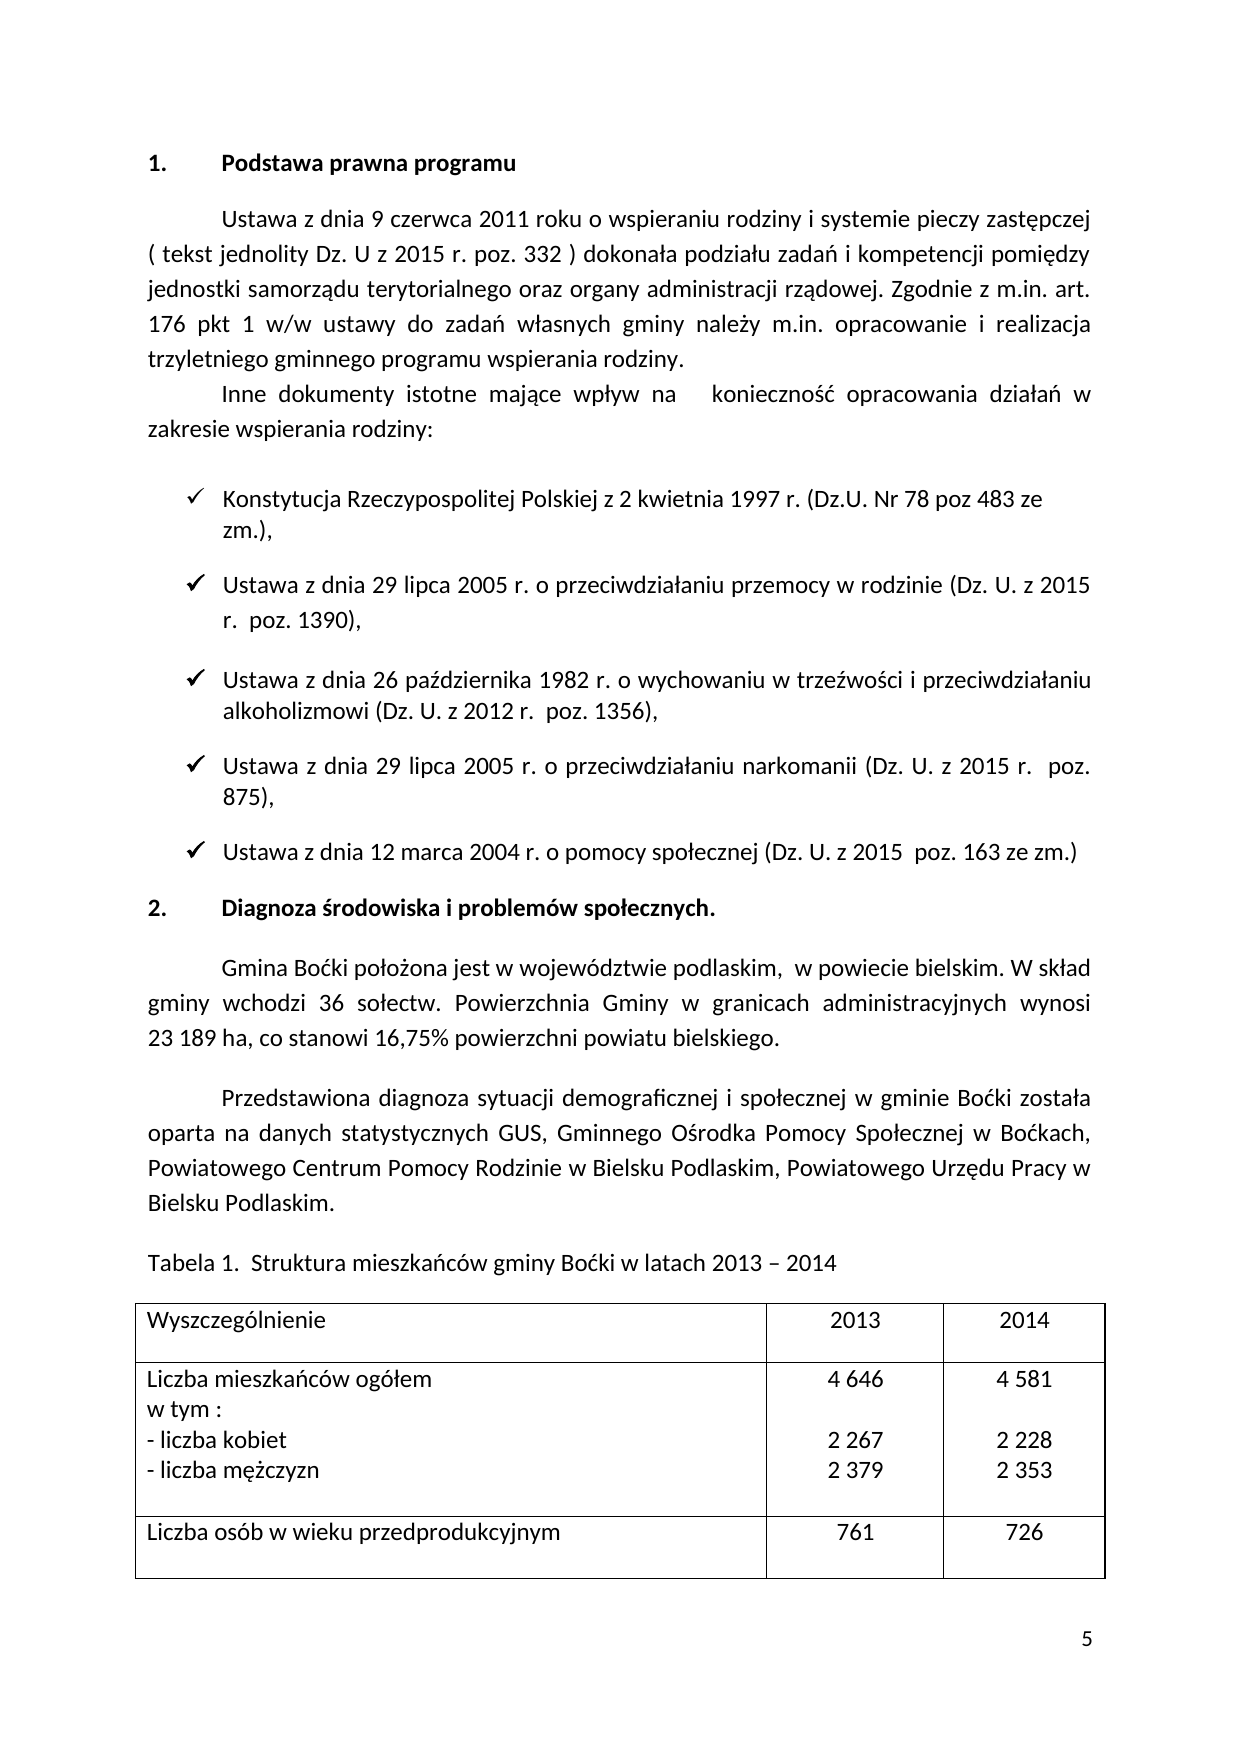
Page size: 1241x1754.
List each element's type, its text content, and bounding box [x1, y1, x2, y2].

list Ustawa z dnia 26 października 1982 r. o wychowaniu w trzeźwości i przeciwdziałaniu alkoholizmowi (Dz. U. z 2012 r. poz. 1356), [185, 664, 1093, 726]
text Gmina Boćki położona jest w województwie podlaskim, w powiecie bielskim. W skład gminy wchodzi 36 sołectw. Powierzchnia Gminy w granicach administracyjnych wynosi 23 189 ha, co stanowi 16,75% powierzchni powiatu bielskiego. [148, 952, 1093, 1053]
list Ustawa z dnia 29 lipca 2005 r. o przeciwdziałaniu narkomanii (Dz. U. z 2015 r. poz. 875), [185, 751, 1093, 812]
text Tabela 1. Struktura mieszkańców gminy Boćki w latach 2013 – 2014 [148, 1247, 1093, 1278]
text Ustawa z dnia 9 czerwca 2011 roku o wspieraniu rodziny i systemie pieczy zastępczej ( tekst jednolity Dz. U z 2015 r. poz. 332 ) dokonała podziału zadań i kompetencji pomiędzy jednostki samorządu terytorialnego oraz organy administracji rządowej. Zgodnie z m.in. art. 176 pkt 1 w/w ustawy do zadań własnych gminy należy m.in. opracowanie i realizacja trzyletniego gminnego programu wspierania rodziny. [148, 203, 1093, 374]
list Diagnoza środowiska i problemów społecznych. [148, 892, 1093, 923]
list Konstytucja Rzeczypospolitej Polskiej z 2 kwietnia 1997 r. (Dz.U. Nr 78 poz 483 ze zm.), [185, 483, 1093, 544]
table_header Wyszczególnienie [136, 1304, 766, 1362]
list Ustawa z dnia 12 marca 2004 r. o pomocy społecznej (Dz. U. z 2015 poz. 163 ze zm.) [185, 837, 1093, 867]
table_cell Liczba mieszkańców ogółem w tym : - liczba kobiet - liczba mężczyzn [136, 1363, 766, 1516]
text Przedstawiona diagnoza sytuacji demograficznej i społecznej w gminie Boćki została oparta na danych statystycznych GUS, Gminnego Ośrodka Pomocy Społecznej w Boćkach, Powiatowego Centrum Pomocy Rodzinie w Bielsku Podlaskim, Powiatowego Urzędu Pracy w Bielsku Podlaskim. [148, 1082, 1093, 1218]
table_header 2013 [767, 1304, 943, 1362]
table_cell 726 [944, 1517, 1104, 1578]
table_cell 761 [767, 1517, 943, 1578]
text Inne dokumenty istotne mające wpływ na konieczność opracowania działań w zakresie wspierania rodziny: [148, 378, 1093, 444]
table_cell 4 581 2 228 2 353 [944, 1363, 1104, 1516]
list Ustawa z dnia 29 lipca 2005 r. o przeciwdziałaniu przemocy w rodzinie (Dz. U. z 2015 r. poz. 1390), [185, 569, 1093, 635]
list Podstawa prawna programu [148, 148, 1093, 178]
table_cell 4 646 2 267 2 379 [767, 1363, 943, 1516]
table_header 2014 [944, 1304, 1104, 1362]
table_cell Liczba osób w wieku przedprodukcyjnym [136, 1517, 766, 1578]
